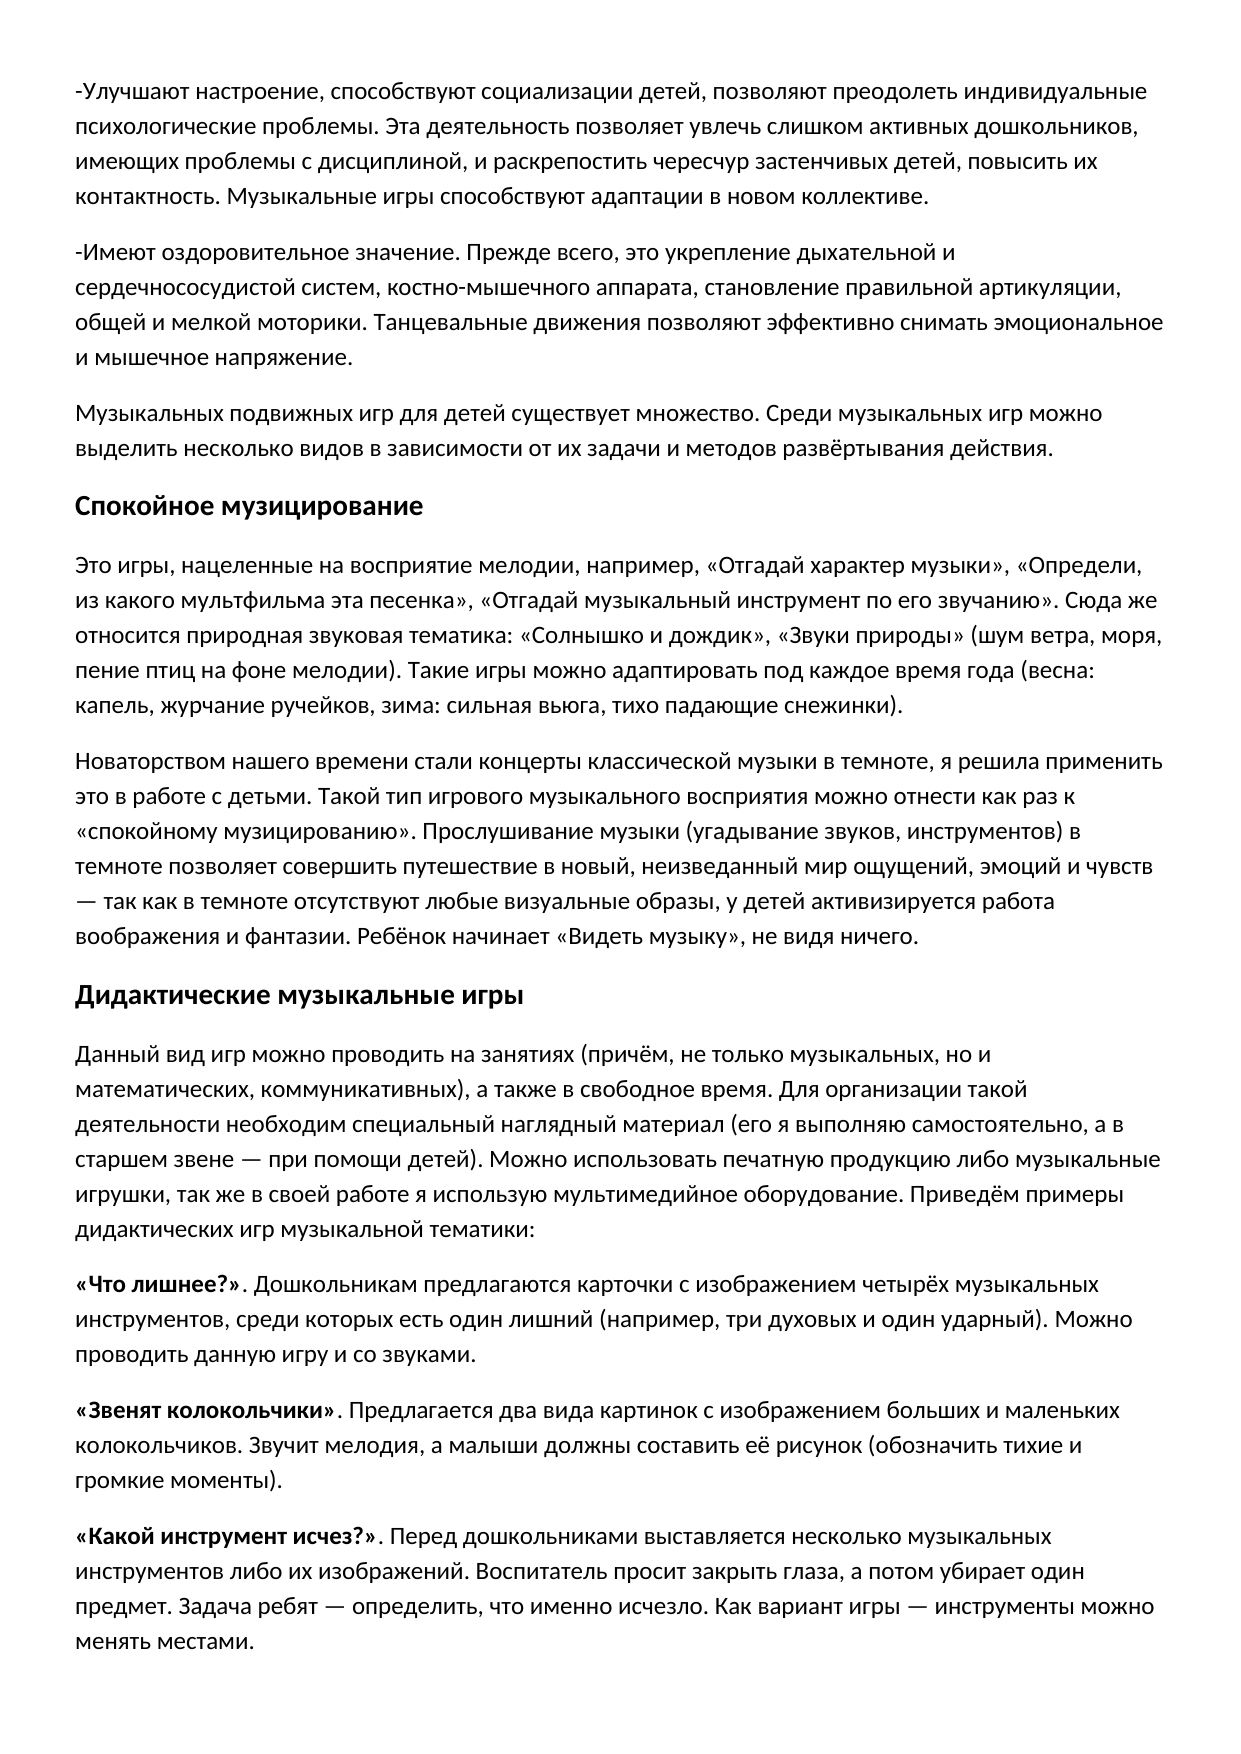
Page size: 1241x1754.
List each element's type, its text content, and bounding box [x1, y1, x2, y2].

text -Имеют оздоровительное значение. Прежде всего, это укрепление дыхательной и сердечнососудистой систем, костно-мышечного аппарата, становление правильной артикуляции, общей и мелкой моторики. Танцевальные движения позволяют эффективно снимать эмоциональное и мышечное напряжение. [75, 236, 1165, 371]
text Новаторством нашего времени стали концерты классической музыки в темноте, я решила применить это в работе с детьми. Такой тип игрового музыкального восприятия можно отнести как раз к «спокойному музицированию». Прослушивание музыки (угадывание звуков, инструментов) в темноте позволяет совершить путешествие в новый, неизведанный мир ощущений, эмоций и чувств — так как в темноте отсутствуют любые визуальные образы, у детей активизируется работа воображения и фантазии. Ребёнок начинает «Видеть музыку», не видя ничего. [75, 745, 1165, 951]
text Музыкальных подвижных игр для детей существует множество. Среди музыкальных игр можно выделить несколько видов в зависимости от их задачи и методов развёртывания действия. [75, 397, 1165, 462]
text Данный вид игр можно проводить на занятиях (причём, не только музыкальных, но и математических, коммуникативных), а также в свободное время. Для организации такой деятельности необходим специальный наглядный материал (его я выполняю самостоятельно, а в старшем звене — при помощи детей). Можно использовать печатную продукцию либо музыкальные игрушки, так же в своей работе я использую мультимедийное оборудование. Приведём примеры дидактических игр музыкальной тематики: [75, 1038, 1165, 1243]
text «Звенят колокольчики». Предлагается два вида картинок с изображением больших и маленьких колокольчиков. Звучит мелодия, а малыши должны составить её рисунок (обозначить тихие и громкие моменты). [75, 1394, 1165, 1495]
text Спокойное музицирование [75, 487, 1165, 523]
text Это игры, нацеленные на восприятие мелодии, например, «Отгадай характер музыки», «Определи, из какого мультфильма эта песенка», «Отгадай музыкальный инструмент по его звучанию». Сюда же относится природная звуковая тематика: «Солнышко и дождик», «Звуки природы» (шум ветра, моря, пение птиц на фоне мелодии). Такие игры можно адаптировать под каждое время года (весна: капель, журчание ручейков, зима: сильная вьюга, тихо падающие снежинки). [75, 549, 1165, 720]
text -Улучшают настроение, способствуют социализации детей, позволяют преодолеть индивидуальные психологические проблемы. Эта деятельность позволяет увлечь слишком активных дошкольников, имеющих проблемы с дисциплиной, и раскрепостить чересчур застенчивых детей, повысить их контактность. Музыкальные игры способствуют адаптации в новом коллективе. [75, 75, 1165, 211]
text «Что лишнее?». Дошкольникам предлагаются карточки с изображением четырёх музыкальных инструментов, среди которых есть один лишний (например, три духовых и один ударный). Можно проводить данную игру и со звуками. [75, 1268, 1165, 1369]
text Дидактические музыкальные игры [75, 976, 1165, 1012]
text «Какой инструмент исчез?». Перед дошкольниками выставляется несколько музыкальных инструментов либо их изображений. Воспитатель просит закрыть глаза, а потом убирает один предмет. Задача ребят — определить, что именно исчезло. Как вариант игры — инструменты можно менять местами. [75, 1520, 1165, 1656]
